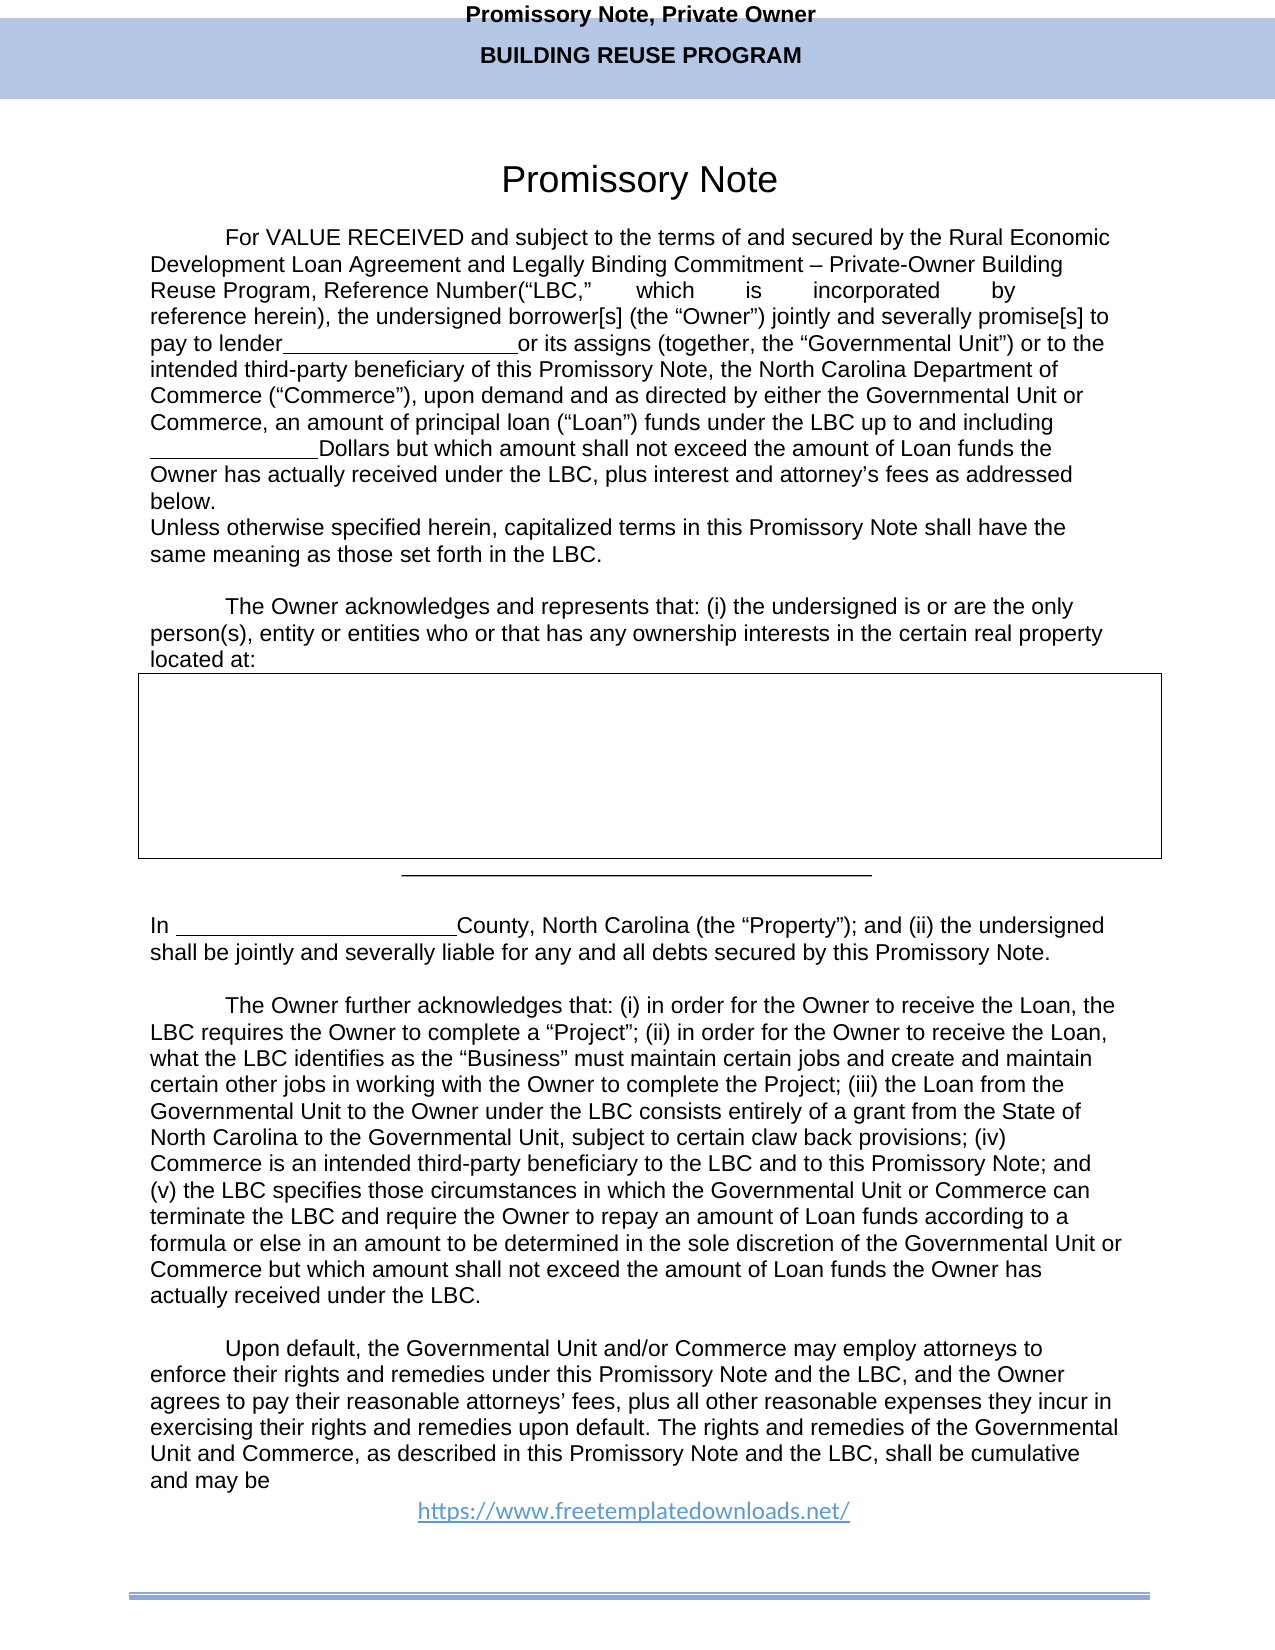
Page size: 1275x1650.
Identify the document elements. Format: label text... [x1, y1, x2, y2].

text Dollars but which amount shall not exceed the amount of Loan funds the Owner has actually received under the LBC, plus interest and attorney’s fees as addressed below. [150, 435, 1122, 514]
text Unless otherwise specified herein, capitalized terms in this Promissory Note shall have the same meaning as those set forth in the LBC. [150, 514, 1114, 567]
text For VALUE RECEIVED and subject to the terms of and secured by the Rural Economic Development Loan Agreement and Legally Binding Commitment – Private-Owner Building Reuse Program, Reference Number (“LBC,” which is incorporated by reference herein), the undersigned borrower[s] (the “Owner”) jointly and severally promise[s] to pay to lender or its assigns (together, the “Governmental Unit”) or to the intended third-party beneficiary of this Promissory Note, the North Carolina Department of Commerce (“Commerce”), upon demand and as directed by either the Governmental Unit or Commerce, an amount of principal loan (“Loan”) funds under the LBC up to and including [150, 224, 1115, 435]
text Upon default, the Governmental Unit and/or Commerce may employ attorneys to enforce their rights and remedies under this Promissory Note and the LBC, and the Owner agrees to pay their reasonable attorneys’ fees, plus all other reasonable expenses they incur in exercising their rights and remedies upon default. The rights and remedies of the Governmental Unit and Commerce, as described in this Promissory Note and the LBC, shall be cumulative and may be [150, 1335, 1121, 1493]
text In County, North Carolina (the “Property”); and (ii) the undersigned shall be jointly and severally liable for any and all debts secured by this Promissory Note. [150, 912, 1113, 965]
text The Owner further acknowledges that: (i) in order for the Owner to receive the Loan, the LBC requires the Owner to complete a “Project”; (ii) in order for the Owner to receive the Loan, what the LBC identifies as the “Business” must maintain certain jobs and create and maintain certain other jobs in working with the Owner to complete the Project; (iii) the Loan from the Governmental Unit to the Owner under the LBC consists entirely of a grant from the State of North Carolina to the Governmental Unit, subject to certain claw back provisions; (iv) Commerce is an intended third-party beneficiary to the LBC and to this Promissory Note; and (v) the LBC specifies those circumstances in which the Governmental Unit or Commerce can terminate the LBC and require the Owner to repay an amount of Loan funds according to a formula or else in an amount to be determined in the sole discretion of the Governmental Unit or Commerce but which amount shall not exceed the amount of Loan funds the Owner has actually received under the LBC. [150, 992, 1123, 1308]
text The Owner acknowledges and represents that: (i) the undersigned is or are the only person(s), entity or entities who or that has any ownership interests in the certain real property located at: [150, 593, 1107, 672]
text Promissory Note [129, 158, 1150, 201]
table_header [139, 674, 1161, 858]
